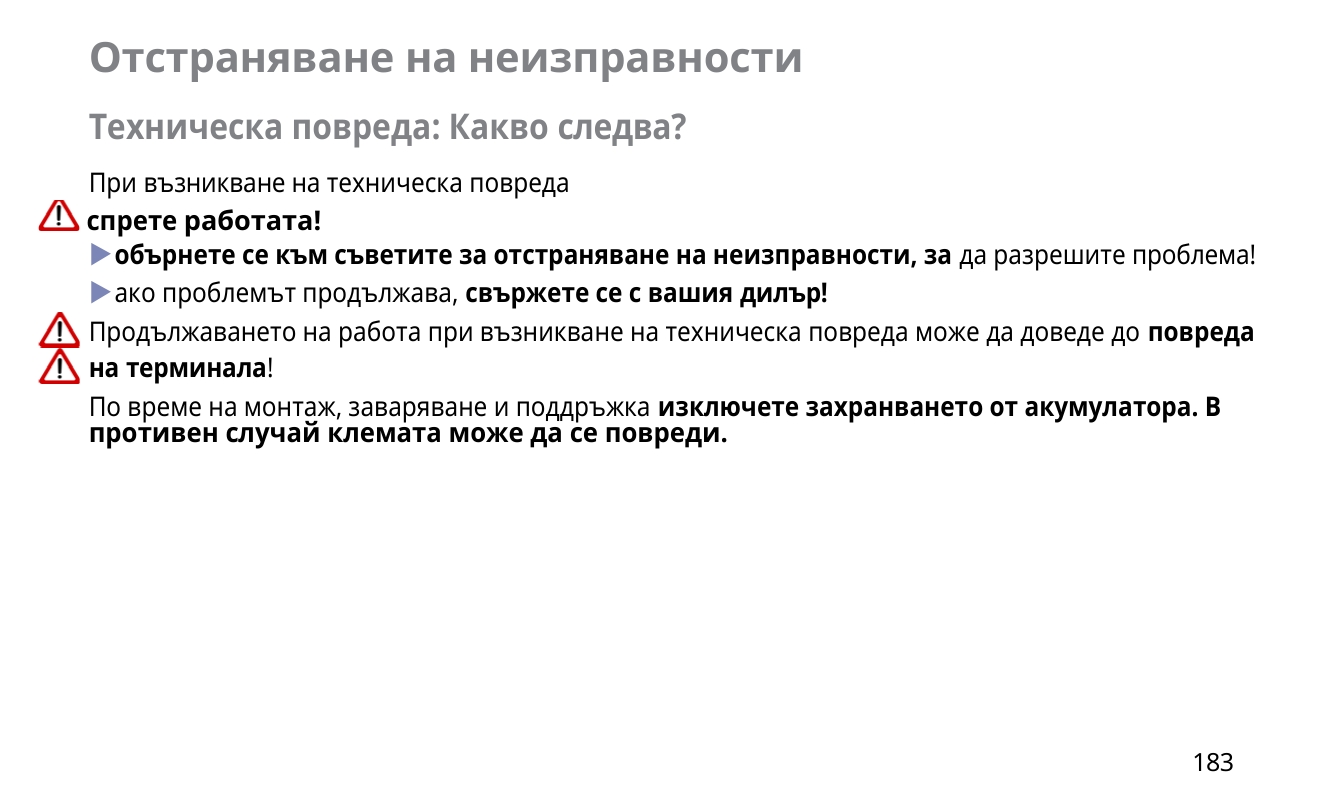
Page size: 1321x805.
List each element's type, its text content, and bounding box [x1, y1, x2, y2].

picture [38, 200, 80, 231]
text По време на монтаж, заваряване и поддръжка изключете захранването от акумулатора. В противен случай клемата може да се повреди. [88, 395, 1258, 450]
subtitle Отстраняване на неизправности [88, 27, 1258, 84]
subtitle Техническа повреда: Какво следва? [88, 102, 1258, 150]
list ако проблемът продължава, свържете се с вашия дилър! [88, 273, 1258, 310]
text Продължаването на работа при възникване на техническа повреда може да доведе до повреда на терминала! [88, 312, 1258, 386]
list обърнете се към съветите за отстраняване на неизправности, за да разрешите проблема! [88, 238, 1258, 271]
text При възникване на техническа повреда [88, 163, 1258, 200]
picture [38, 312, 80, 384]
subtitle спрете работата! [38, 202, 1258, 238]
